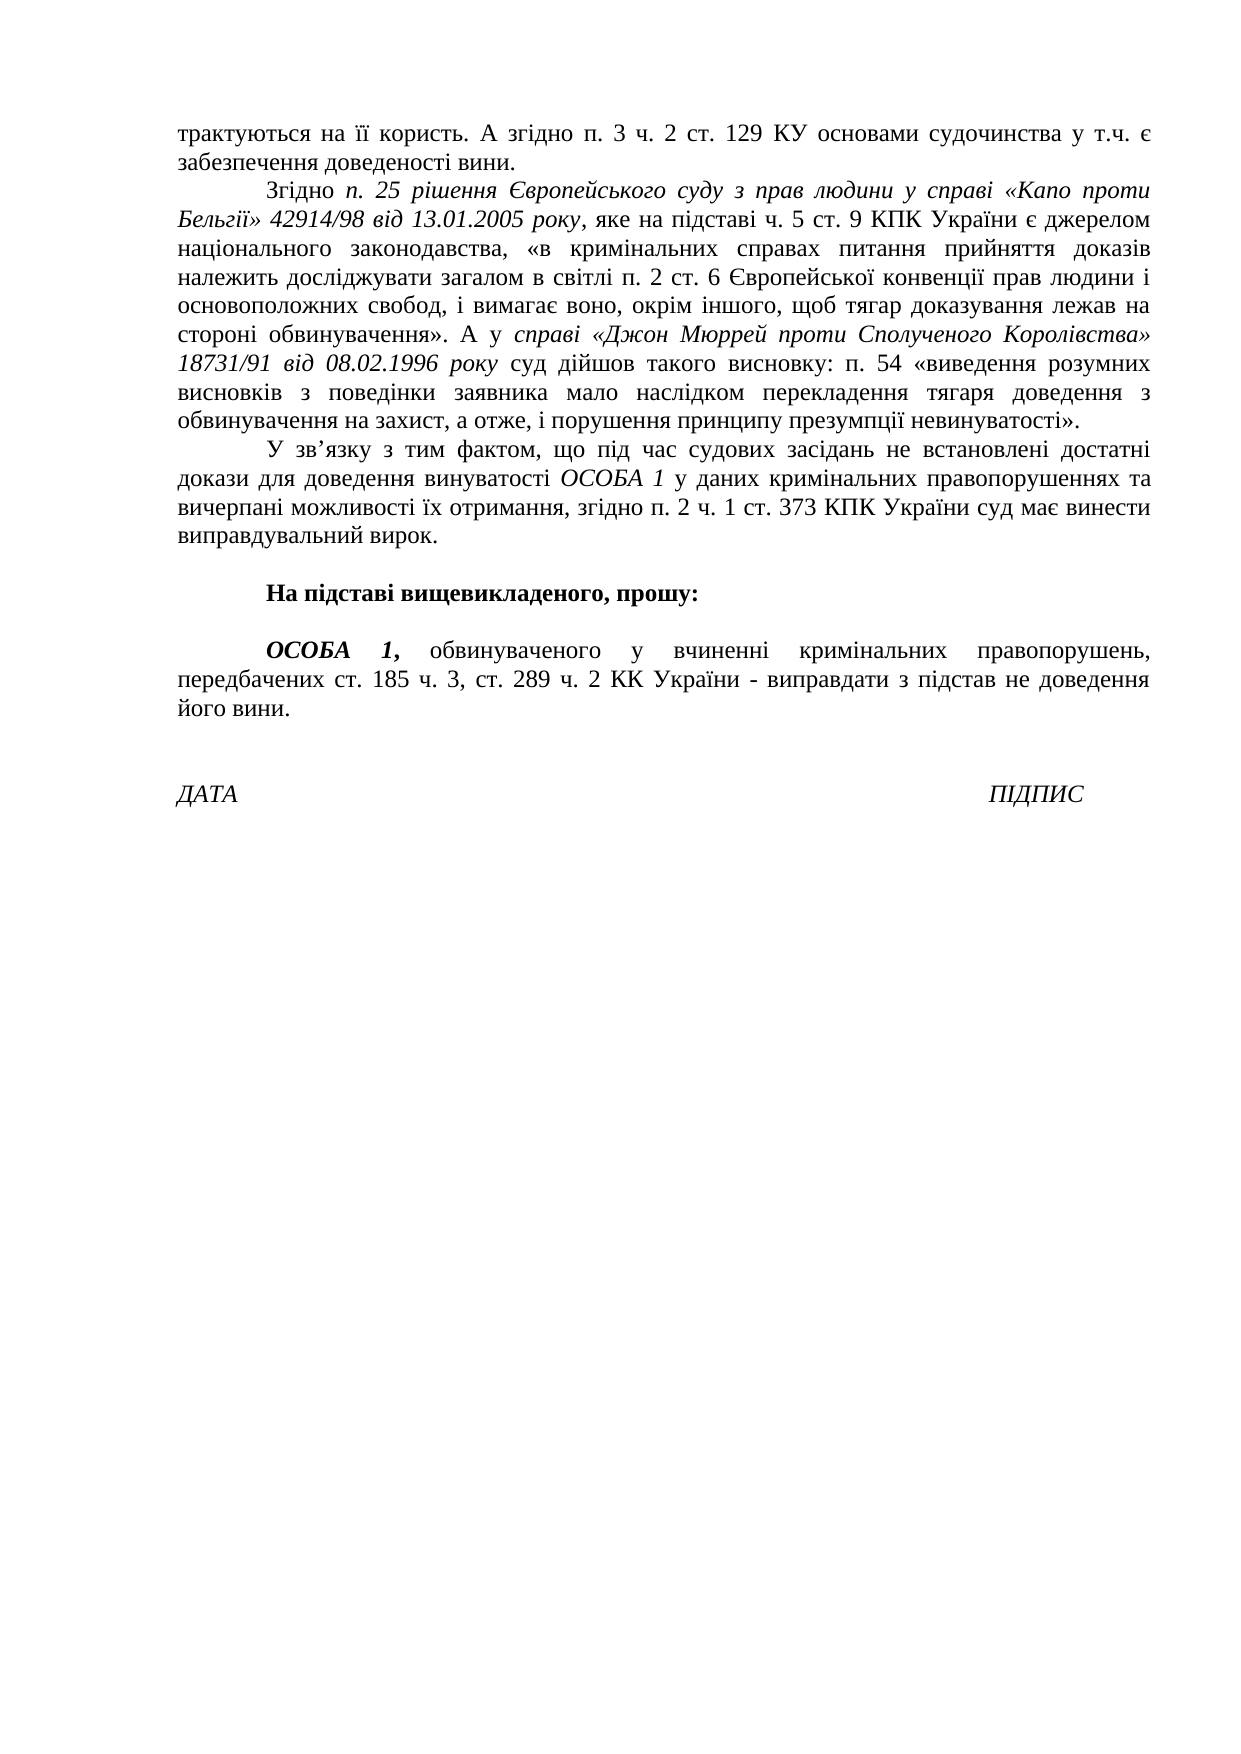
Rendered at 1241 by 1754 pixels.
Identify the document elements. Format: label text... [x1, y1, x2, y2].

text ОСОБА 1, обвинуваченого у вчиненні кримінальних правопорушень, передбачених ст. 185 ч. 3, ст. 289 ч. 2 КК України - виправдати з підстав не доведення його вини. [177, 636, 1152, 722]
text Згідно п. 25 рішення Європейського суду з прав людини у справі «Капо проти Бельгії» 42914/98 від 13.01.2005 року, яке на підставі ч. 5 ст. 9 КПК України є джерелом національного законодавства, «в кримінальних справах питання прийняття доказів належить досліджувати загалом в світлі п. 2 ст. 6 Європейської конвенції прав людини і основоположних свобод, і вимагає воно, окрім іншого, щоб тягар доказування лежав на стороні обвинувачення». А у справі «Джон Мюррей проти Сполученого Королівства» 18731/91 від 08.02.1996 року суд дійшов такого висновку: п. 54 «виведення розумних висновків з поведінки заявника мало наслідком перекладення тягаря доведення з обвинувачення на захист, а отже, і порушення принципу презумпції невинуватості». [177, 176, 1152, 434]
text ДАТА ПІДПИС [177, 779, 1152, 808]
text У зв’язку з тим фактом, що під час судових засідань не встановлені достатні докази для доведення винуватості ОСОБА 1 у даних кримінальних правопорушеннях та вичерпані можливості їх отримання, згідно п. 2 ч. 1 ст. 373 КПК України суд має винести виправдувальний вирок. [177, 434, 1152, 549]
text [177, 118, 1152, 176]
text На підставі вищевикладеного, прошу: [177, 578, 1152, 607]
